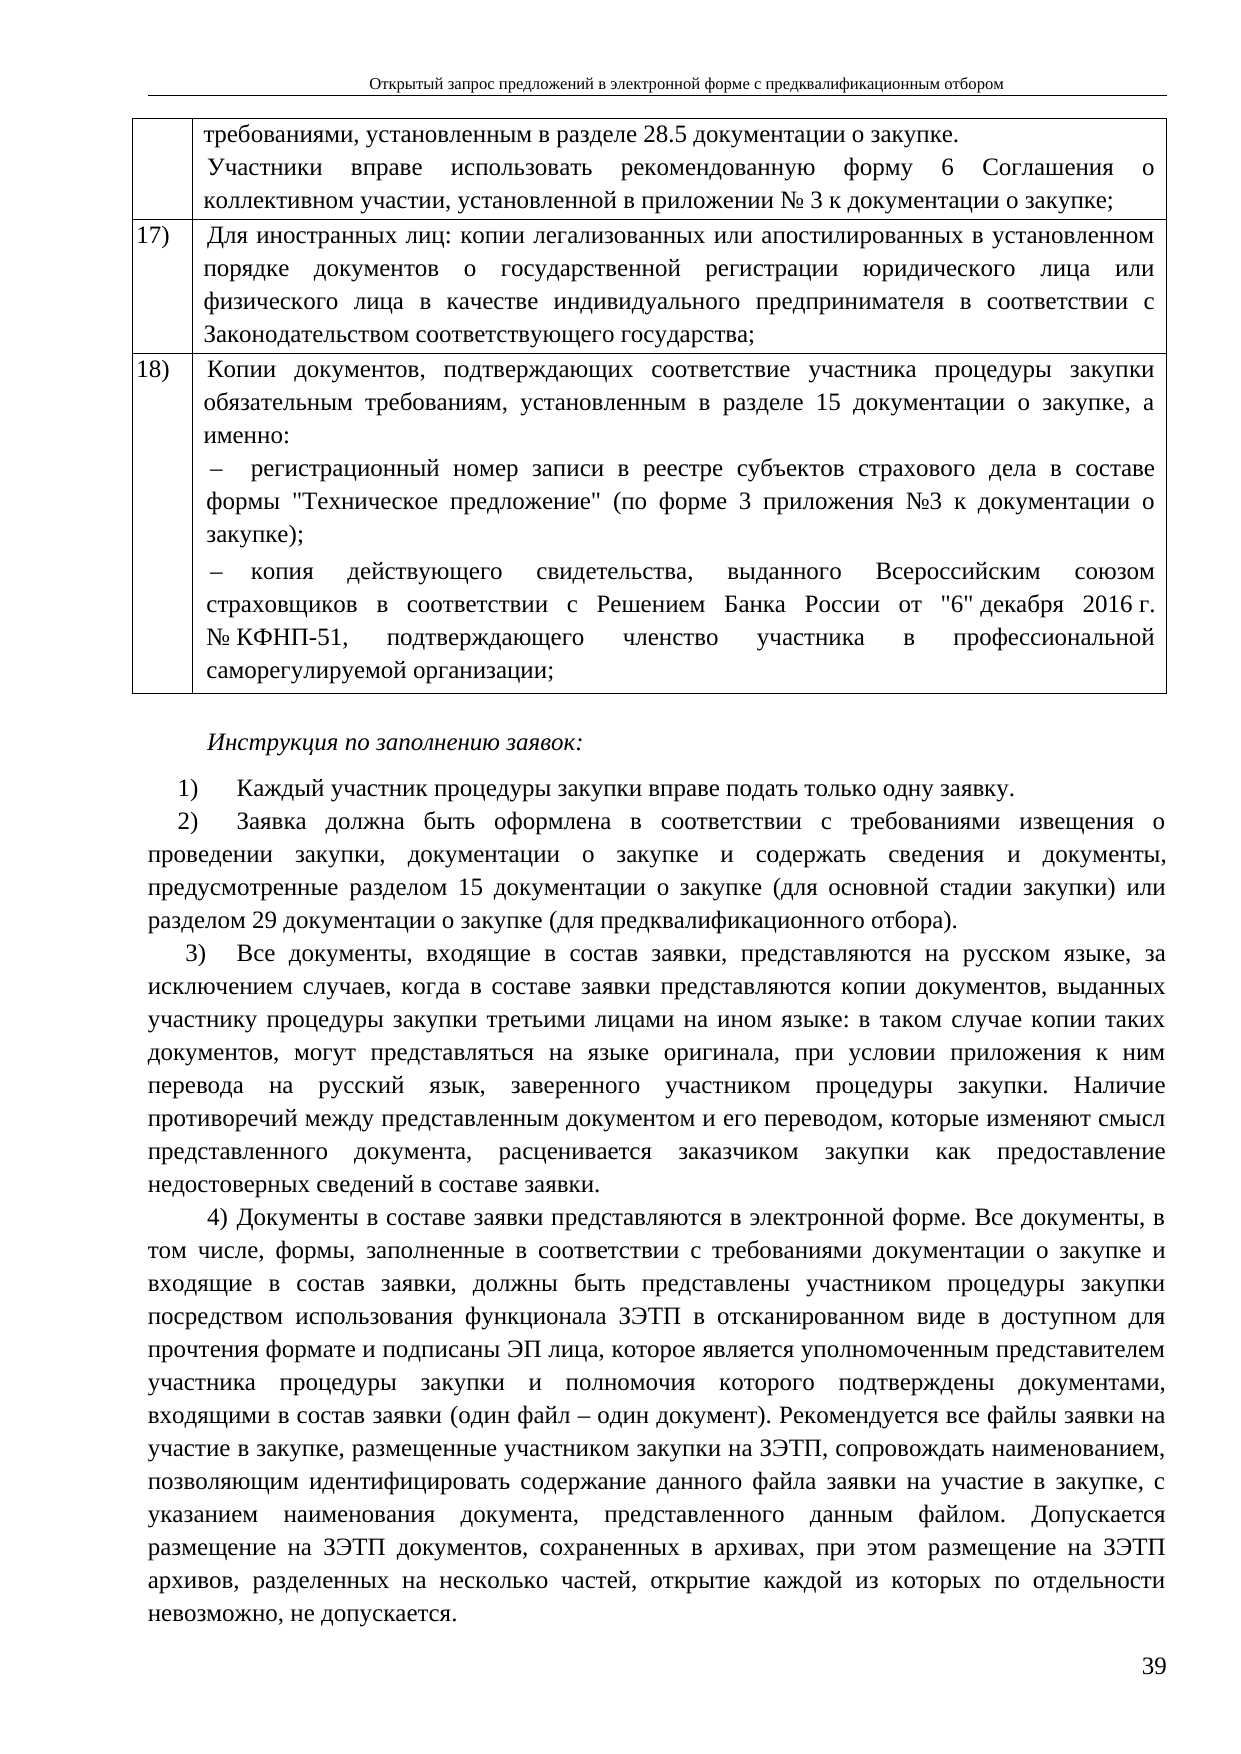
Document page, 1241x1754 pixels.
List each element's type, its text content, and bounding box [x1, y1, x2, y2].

list Документы в составе заявки представляются в электронной форме. Все документы, в том числе, формы, заполненные в соответствии с требованиями документации о закупке и входящие в состав заявки, должны быть представлены участником процедуры закупки посредством использования функционала ЗЭТП в отсканированном виде в доступном для прочтения формате и подписаны ЭП лица, которое является уполномоченным представителем участника процедуры закупки и полномочия которого подтверждены документами, входящими в состав заявки (один файл – один документ). Рекомендуется все файлы заявки на участие в закупке, размещенные участником закупки на ЗЭТП, сопровождать наименованием, позволяющим идентифицировать содержание данного файла заявки на участие в закупке, с указанием наименования документа, представленного данным файлом. Допускается размещение на ЗЭТП документов, сохраненных в архивах, при этом размещение на ЗЭТП архивов, разделенных на несколько частей, открытие каждой из которых по отдельности невозможно, не допускается. [148, 1202, 1167, 1627]
table_cell [133, 354, 192, 693]
table_cell Копии документов, подтверждающих соответствие участника процедуры закупки обязательным требованиям, установленным в разделе 15 документации о закупке, а именно: регистрационный номер записи в реестре субъектов страхового дела в составе формы "Техническое предложение" (по форме 3 приложения №3 к документации о закупке); копия действующего свидетельства, выданного Всероссийским союзом страховщиков в соответствии с Решением Банка России от "6" декабря 2016 г. № КФНП-51, подтверждающего членство участника в профессиональной саморегулируемой организации; [193, 354, 1166, 693]
list Все документы, входящие в состав заявки, представляются на русском языке, за исключением случаев, когда в составе заявки представляются копии документов, выданных участнику процедуры закупки третьими лицами на ином языке: в таком случае копии таких документов, могут представляться на языке оригинала, при условии приложения к ним перевода на русский язык, заверенного участником процедуры закупки. Наличие противоречий между представленным документом и его переводом, которые изменяют смысл представленного документа, расценивается заказчиком закупки как предоставление недостоверных сведений в составе заявки. [148, 938, 1167, 1198]
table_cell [193, 119, 1166, 219]
text Инструкция по заполнению заявок: [148, 727, 1167, 756]
table_cell [133, 119, 192, 219]
list Каждый участник процедуры закупки вправе подать только одну заявку. [148, 773, 1167, 801]
list Заявка должна быть оформлена в соответствии с требованиями извещения о проведении закупки, документации о закупке и содержать сведения и документы, предусмотренные разделом 15 документации о закупке (для основной стадии закупки) или разделом 29 документации о закупке (для предквалификационного отбора). [148, 806, 1167, 933]
table_cell Для иностранных лиц: копии легализованных или апостилированных в установленном порядке документов о государственной регистрации юридического лица или физического лица в качестве индивидуального предпринимателя в соответствии с Законодательством соответствующего государства; [193, 220, 1166, 353]
table_cell [133, 220, 192, 353]
